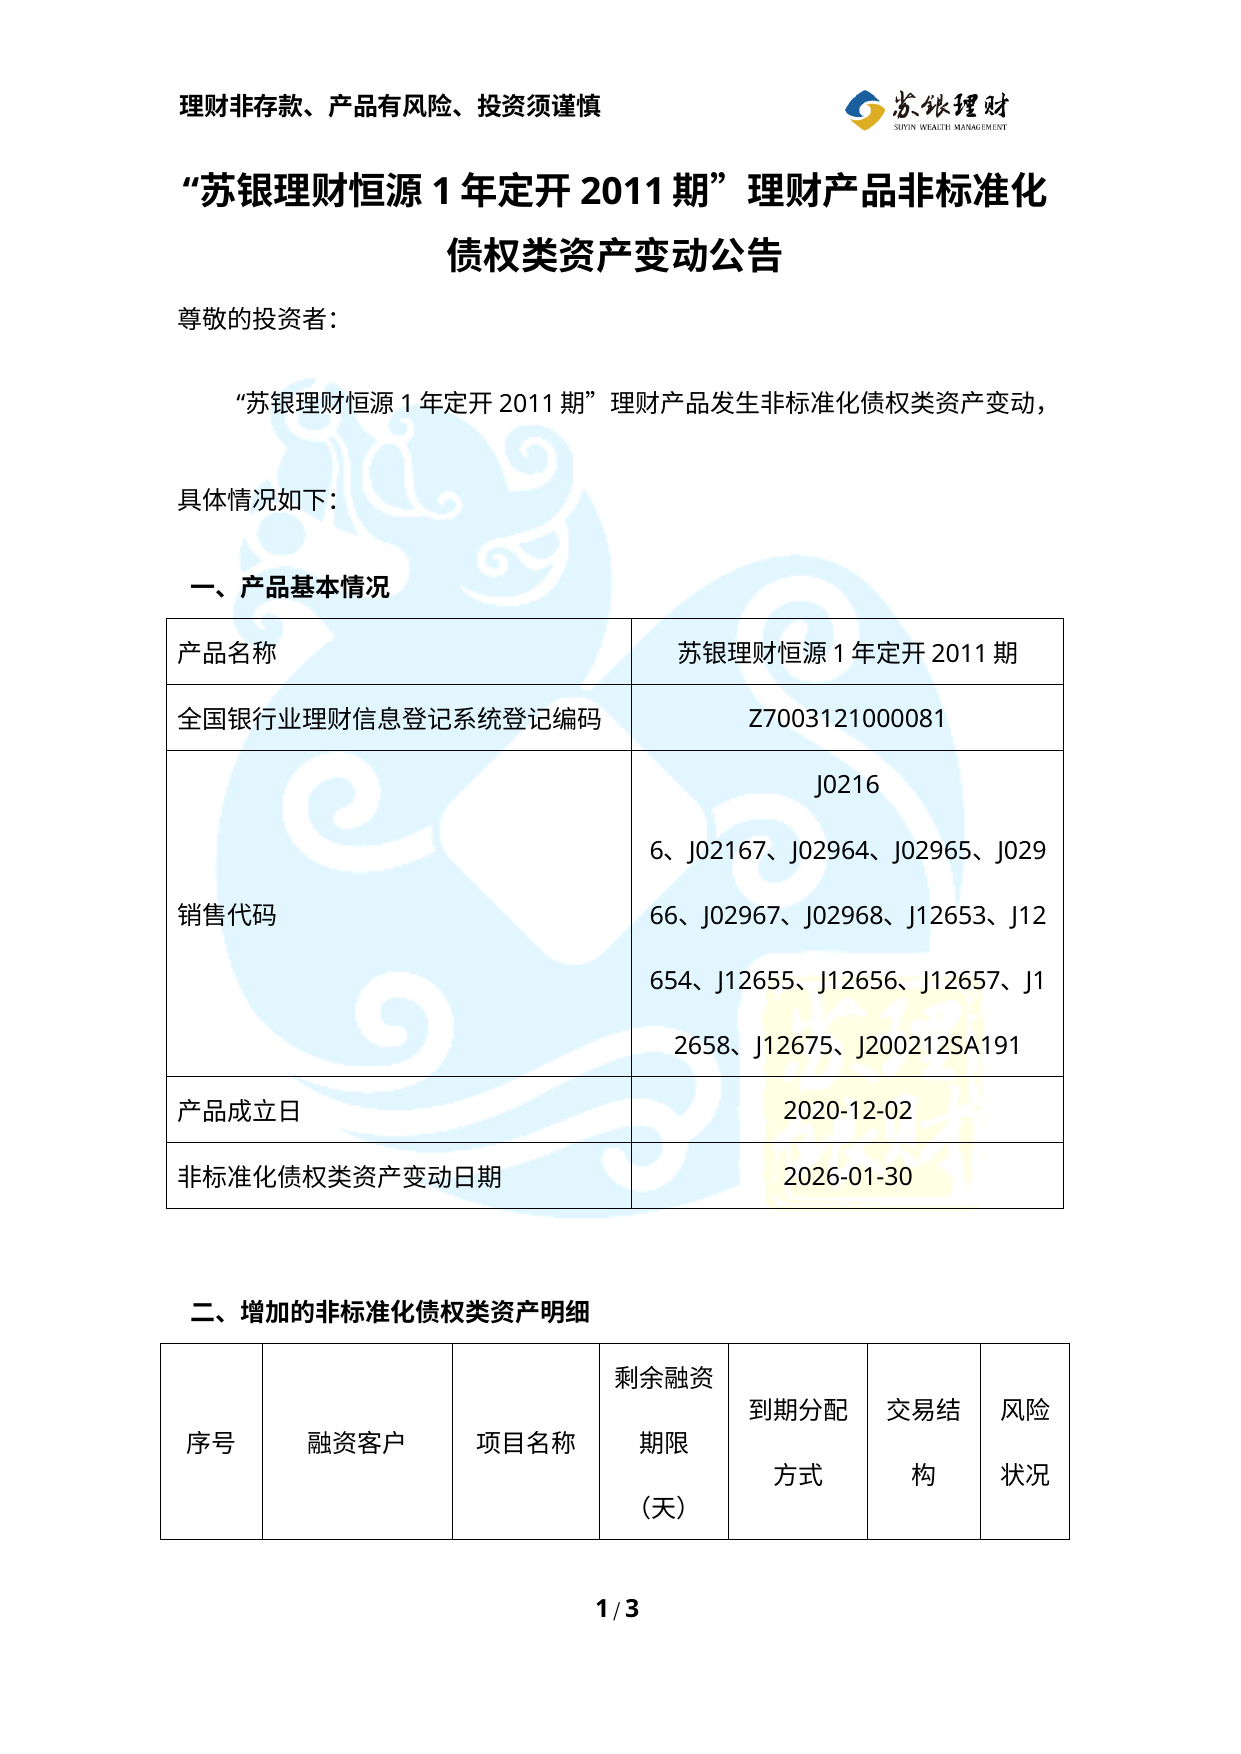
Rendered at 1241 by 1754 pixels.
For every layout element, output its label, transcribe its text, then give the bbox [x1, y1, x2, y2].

table_cell 全国银行业理财信息登记系统登记编码 [167, 685, 631, 750]
table_cell J02166、J02167、J02964、J02965、J02966、J02967、J02968、J12653、J12654、J12655、J12656、J12657、J12658、J12675、J200212SA191 [632, 751, 1063, 1076]
table_header 到期分配方式 [729, 1344, 867, 1539]
table_cell 非标准化债权类资产变动日期 [167, 1143, 631, 1208]
table_header 剩余融资期限（天） [600, 1344, 728, 1539]
table_cell 销售代码 [167, 751, 631, 1076]
subtitle 一、产品基本情况 [190, 553, 1053, 618]
text “苏银理财恒源1年定开2011期”理财产品发生非标准化债权类资产变动，具体情况如下： [177, 369, 1053, 531]
table_header 产品名称 [167, 619, 631, 684]
table_header 风险状况 [981, 1344, 1069, 1539]
table_header 项目名称 [453, 1344, 599, 1539]
table_header 苏银理财恒源1年定开2011期 [632, 619, 1063, 684]
table_cell 2020-12-02 [632, 1077, 1063, 1142]
subtitle 二、增加的非标准化债权类资产明细 [190, 1278, 1053, 1343]
text “苏银理财恒源1年定开2011期”理财产品非标准化债权类资产变动公告 [177, 156, 1053, 286]
table_cell 2026-01-30 [632, 1143, 1063, 1208]
text 尊敬的投资者： [177, 286, 1053, 351]
table_cell Z7003121000081 [632, 685, 1063, 750]
table_cell 产品成立日 [167, 1077, 631, 1142]
table_header 序号 [161, 1344, 262, 1539]
table_header 融资客户 [263, 1344, 452, 1539]
picture [820, 72, 1039, 143]
table_header 交易结构 [868, 1344, 980, 1539]
